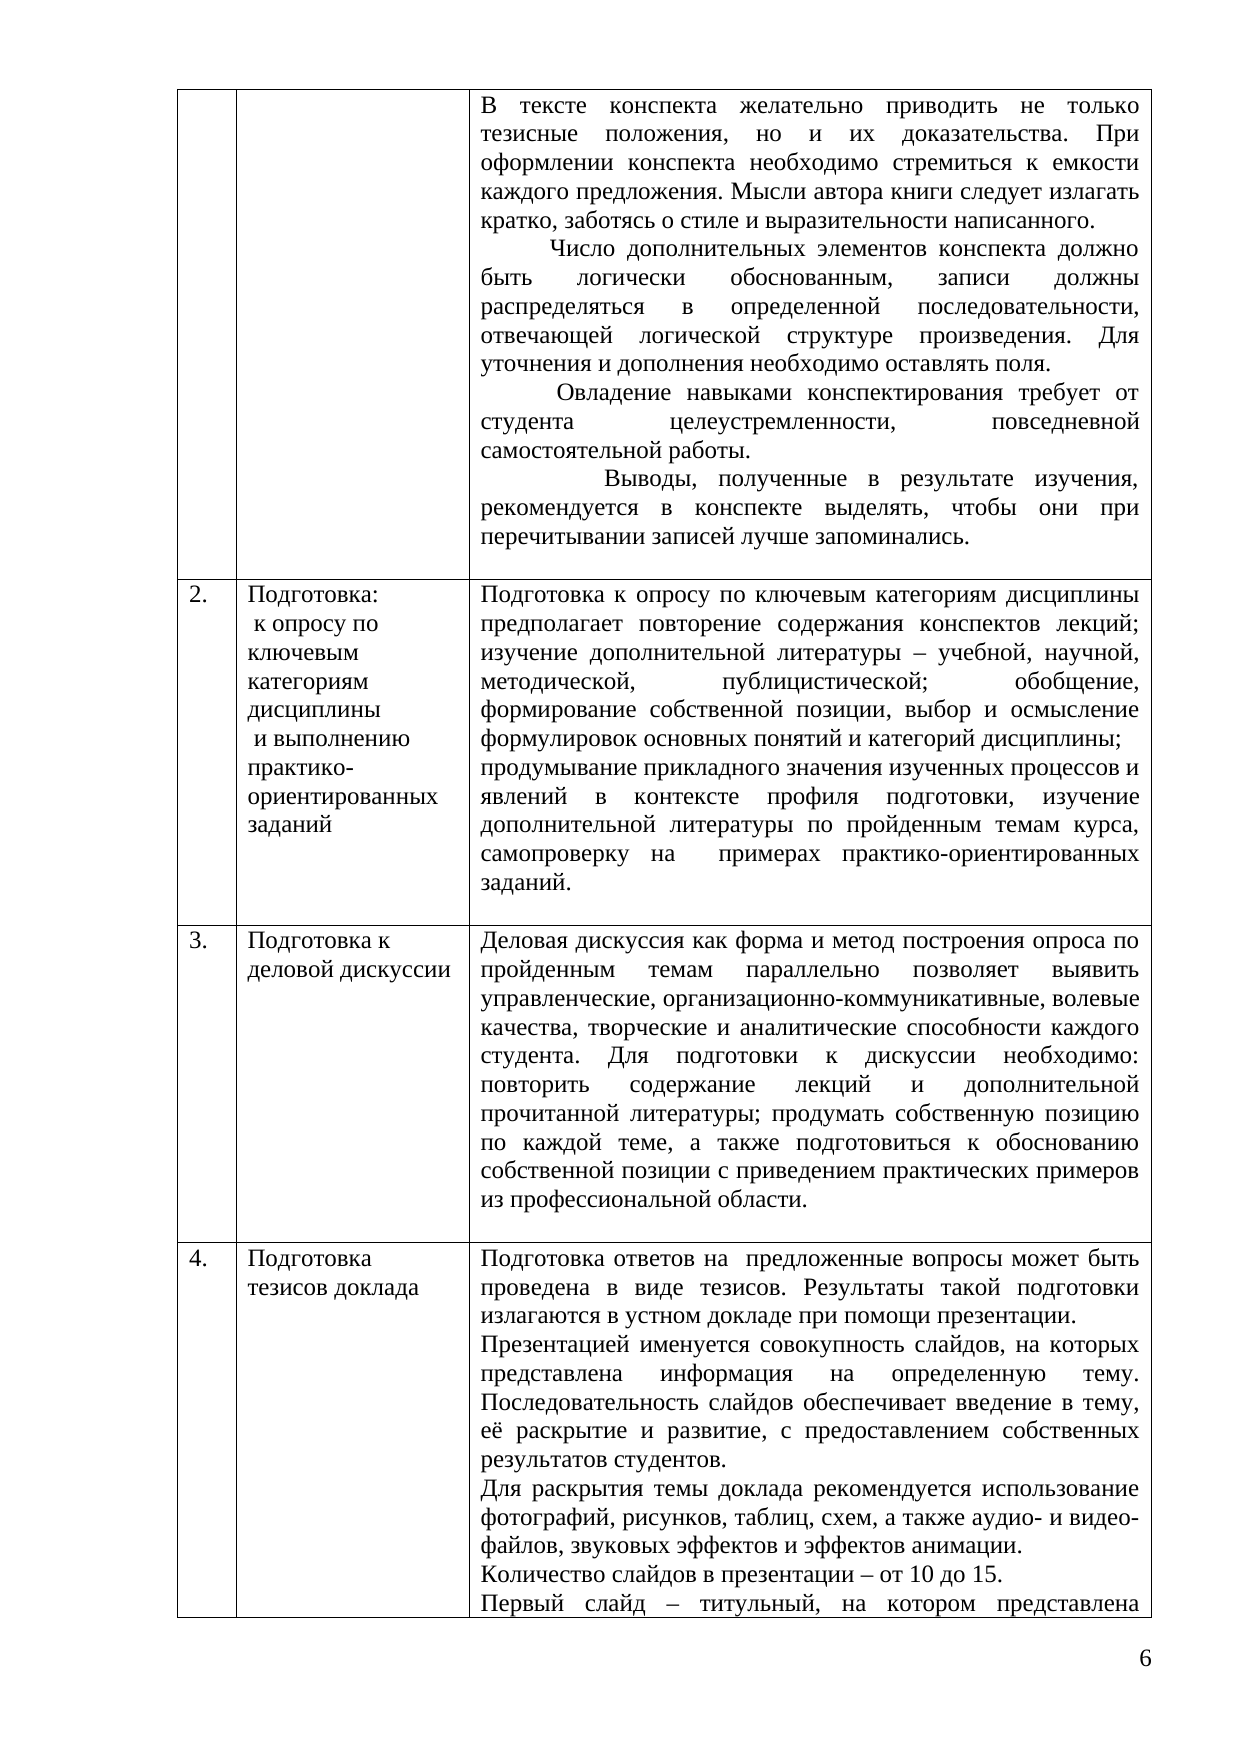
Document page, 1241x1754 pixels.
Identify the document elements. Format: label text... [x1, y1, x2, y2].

table_cell Деловая дискуссия как форма и метод построения опроса по пройденным темам параллельно позволяет выявить управленческие, организационно-коммуникативные, волевые качества, творческие и аналитические способности каждого студента. Для подготовки к дискуссии необходимо: повторить содержание лекций и дополнительной прочитанной литературы; продумать собственную позицию по каждой теме, а также подготовиться к обоснованию собственной позиции с приведением практических примеров из профессиональной области. [470, 926, 1151, 1242]
table_cell Подготовка: к опросу по ключевым категориям дисциплины и выполнению практико-ориентированных заданий [237, 580, 469, 924]
table_cell Подготовка к деловой дискуссии [237, 926, 469, 1242]
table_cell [470, 90, 1151, 578]
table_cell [237, 1243, 469, 1617]
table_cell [237, 90, 469, 578]
table_cell Подготовка к опросу по ключевым категориям дисциплины предполагает повторение содержания конспектов лекций; изучение дополнительной литературы – учебной, научной, методической, публицистической; обобщение, формирование собственной позиции, выбор и осмысление формулировок основных понятий и категорий дисциплины; продумывание прикладного значения изученных процессов и явлений в контексте профиля подготовки, изучение дополнительной литературы по пройденным темам курса, самопроверку на примерах практико-ориентированных заданий. [470, 580, 1151, 924]
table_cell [470, 1243, 1151, 1617]
table_cell 2. [178, 580, 236, 924]
table_cell 4. [178, 1243, 236, 1617]
table_cell 1. [178, 90, 236, 578]
table_cell 3. [178, 926, 236, 1242]
